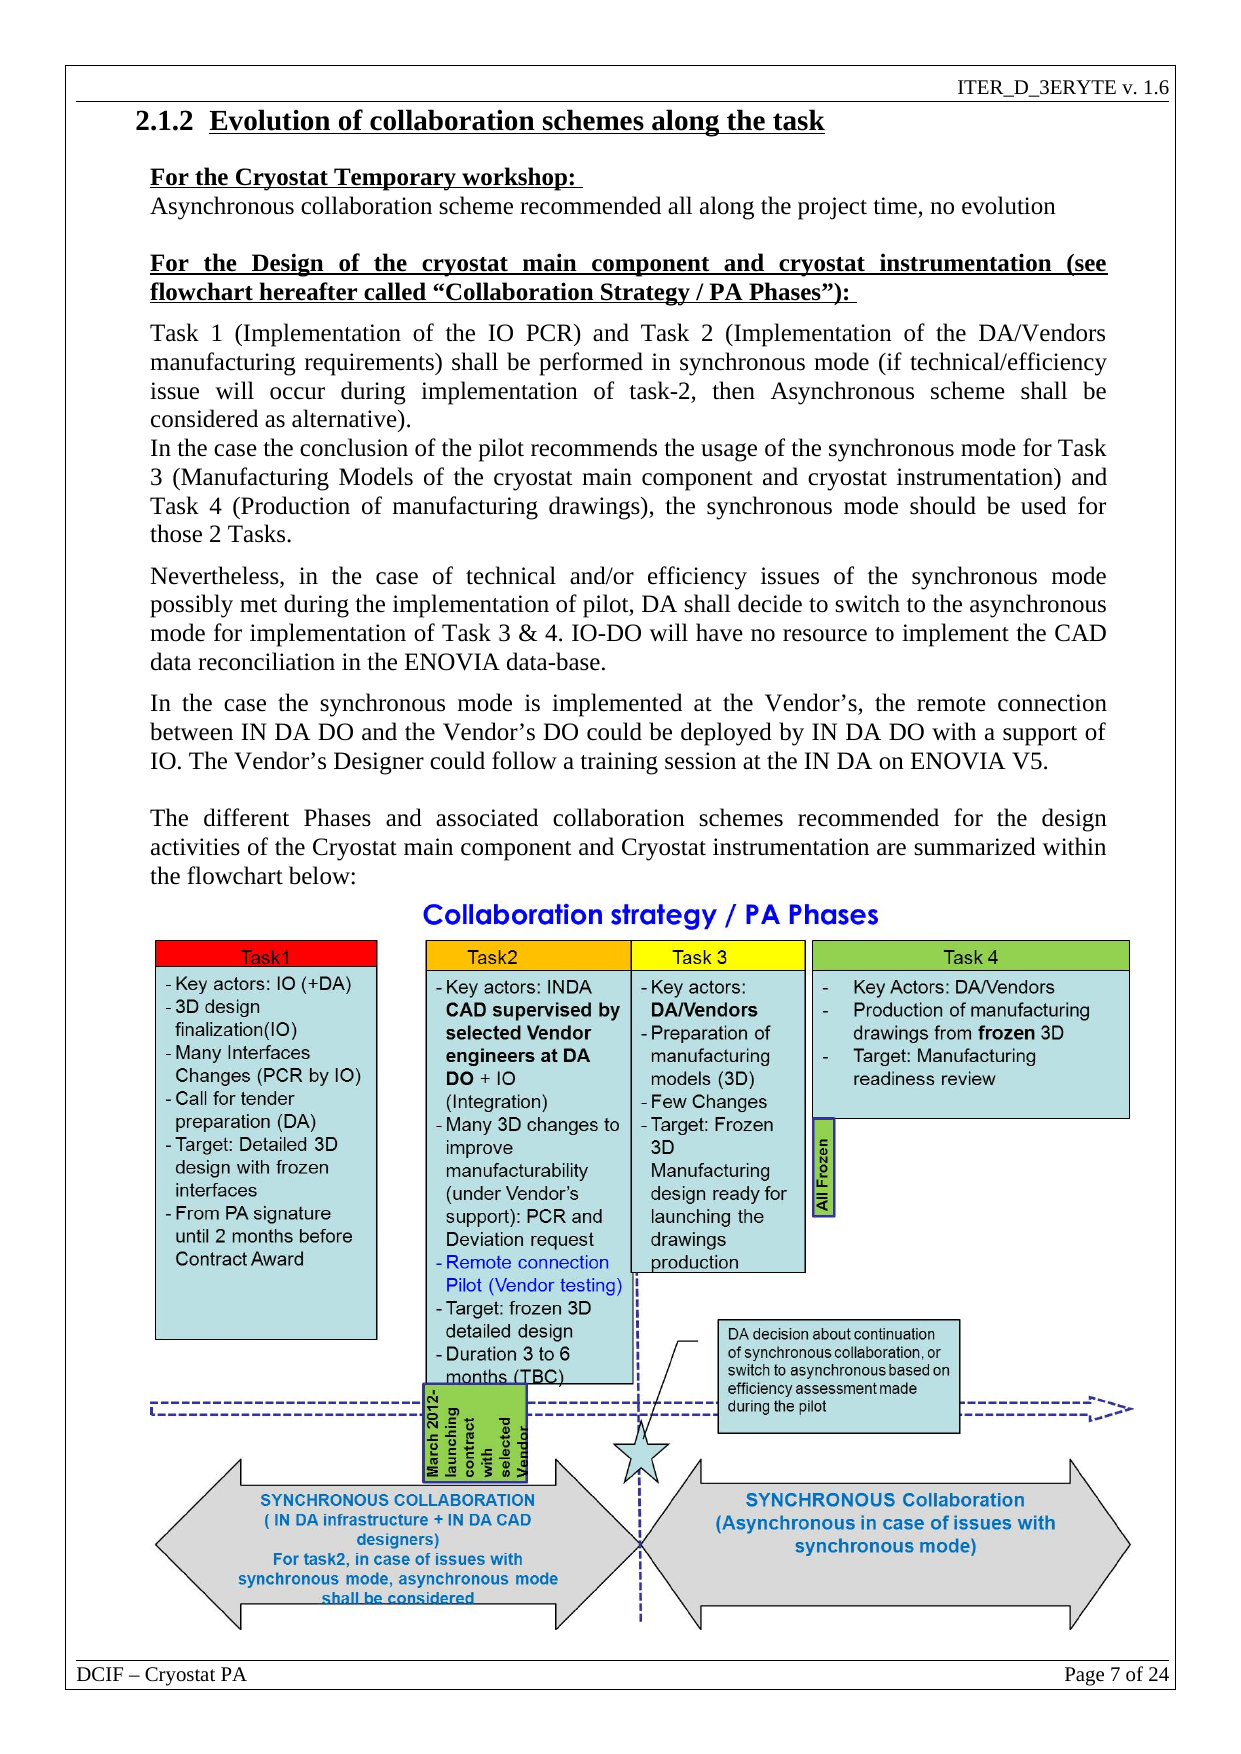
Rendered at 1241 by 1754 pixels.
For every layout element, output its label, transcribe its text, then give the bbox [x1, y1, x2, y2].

text For the Design of the cryostat main component and cryostat instrumentation (see flowchart hereafter called “Collaboration Strategy / PA Phases”): [150, 275, 1108, 306]
text In the case the conclusion of the pilot recommends the usage of the synchronous mode for Task 3 (Manufacturing Models of the cryostat main component and cryostat instrumentation) and Task 4 (Production of manufacturing drawings), the synchronous mode should be used for those 2 Tasks. [150, 433, 1108, 548]
text For the Cryostat Temporary workshop: [150, 162, 1108, 191]
picture [150, 889, 1135, 1630]
text Asynchronous collaboration scheme recommended all along the project time, no evolution [150, 191, 1108, 219]
text Nevertheless, in the case of technical and/or efficiency issues of the synchronous mode possibly met during the implementation of pilot, DA shall decide to switch to the asynchronous mode for implementation of Task 3 & 4. IO-DO will have no resource to implement the CAD data reconciliation in the ENOVIA data-base. [150, 561, 1108, 676]
subtitle Evolution of collaboration schemes along the task [135, 103, 1108, 137]
text For the Design of the cryostat main component and cryostat instrumentation (see flowchart hereafter called “Collaboration Strategy / PA Phases”): [150, 248, 1108, 273]
text The different Phases and associated collaboration schemes recommended for the design activities of the Cryostat main component and Cryostat instrumentation are summarized within the flowchart below: [150, 803, 1108, 889]
text In the case the synchronous mode is implemented at the Vendor’s, the remote connection between IN DA DO and the Vendor’s DO could be deployed by IN DA DO with a support of IO. The Vendor’s Designer could follow a training session at the IN DA on ENOVIA V5. [150, 688, 1108, 774]
text Task 1 (Implementation of the IO PCR) and Task 2 (Implementation of the DA/Vendors manufacturing requirements) shall be performed in synchronous mode (if technical/efficiency issue will occur during implementation of task-2, then Asynchronous scheme shall be considered as alternative). [150, 318, 1108, 433]
